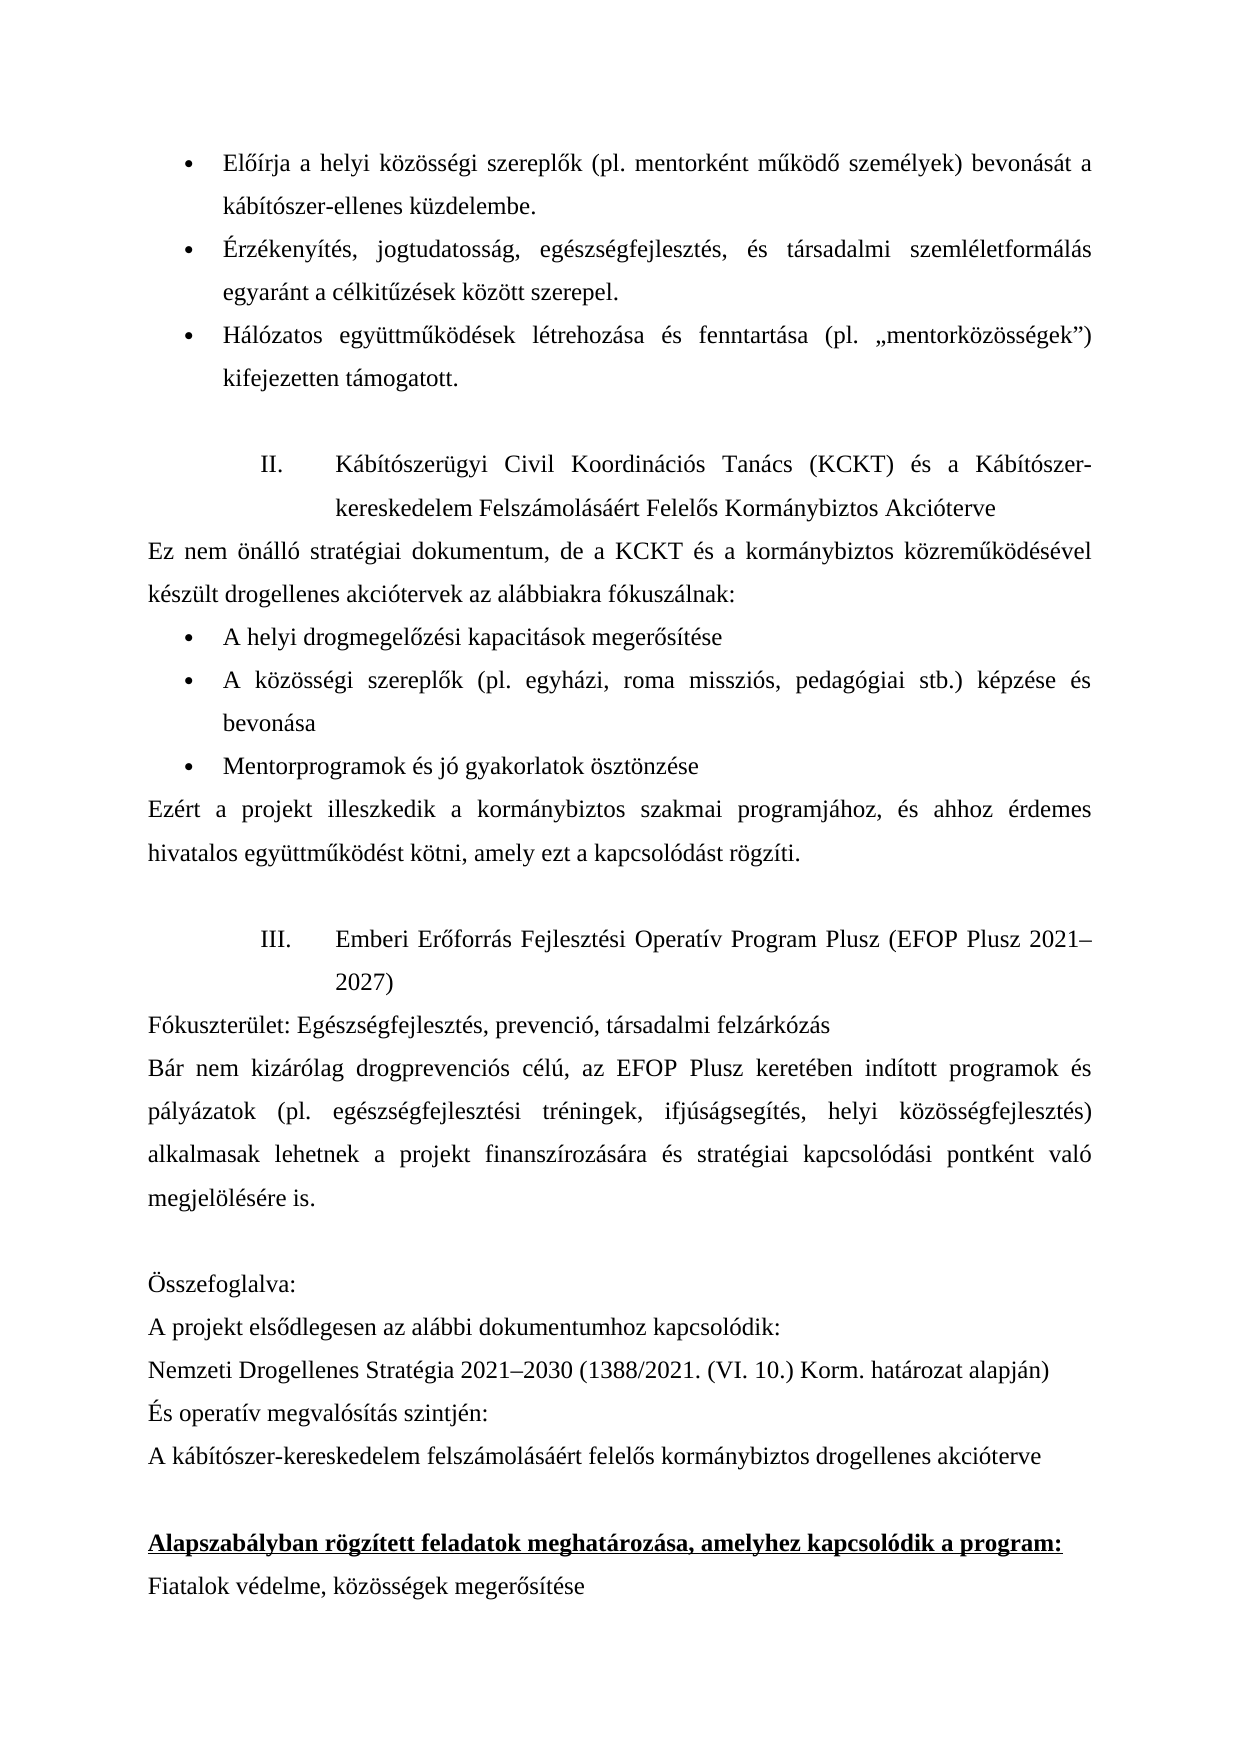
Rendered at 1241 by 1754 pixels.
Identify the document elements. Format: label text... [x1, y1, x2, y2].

text Alapszabályban rögzített feladatok meghatározása, amelyhez kapcsolódik a program: [148, 1528, 1093, 1556]
list A közösségi szereplők (pl. egyházi, roma missziós, pedagógiai stb.) képzése és bevonása [185, 665, 1093, 737]
text Ez nem önálló stratégiai dokumentum, de a KCKT és a kormánybiztos közreműködésével készült drogellenes akciótervek az alábbiakra fókuszálnak: [148, 536, 1093, 608]
text Összefoglalva: [148, 1269, 1093, 1298]
list Érzékenyítés, jogtudatosság, egészségfejlesztés, és társadalmi szemléletformálás egyaránt a célkitűzések között szerepel. [185, 234, 1093, 306]
text Fiatalok védelme, közösségek megerősítése [148, 1571, 1093, 1599]
list Emberi Erőforrás Fejlesztési Operatív Program Plusz (EFOP Plusz 2021–2027) [260, 924, 1093, 996]
list Mentorprogramok és jó gyakorlatok ösztönzése [185, 751, 1093, 780]
text Nemzeti Drogellenes Stratégia 2021–2030 (1388/2021. (VI. 10.) Korm. határozat alapján) [148, 1355, 1093, 1384]
text Fókuszterület: Egészségfejlesztés, prevenció, társadalmi felzárkózás [148, 1010, 1093, 1039]
text A projekt elsődlegesen az alábbi dokumentumhoz kapcsolódik: [148, 1312, 1093, 1341]
text Ezért a projekt illeszkedik a kormánybiztos szakmai programjához, és ahhoz érdemes hivatalos együttműködést kötni, amely ezt a kapcsolódást rögzíti. [148, 794, 1093, 866]
list Hálózatos együttműködések létrehozása és fenntartása (pl. „mentorközösségek”) kifejezetten támogatott. [185, 320, 1093, 392]
list A helyi drogmegelőzési kapacitások megerősítése [185, 622, 1093, 651]
text Bár nem kizárólag drogprevenciós célú, az EFOP Plusz keretében indított programok és pályázatok (pl. egészségfejlesztési tréningek, ifjúságsegítés, helyi közösségfejlesztés) alkalmasak lehetnek a projekt finanszírozására és stratégiai kapcsolódási pontként való megjelölésére is. [148, 1053, 1093, 1211]
list Kábítószerügyi Civil Koordinációs Tanács (KCKT) és a Kábítószer-kereskedelem Felszámolásáért Felelős Kormánybiztos Akcióterve [260, 449, 1093, 521]
list Előírja a helyi közösségi szereplők (pl. mentorként működő személyek) bevonását a kábítószer-ellenes küzdelembe. [185, 148, 1093, 219]
text És operatív megvalósítás szintjén: [148, 1398, 1093, 1427]
text A kábítószer-kereskedelem felszámolásáért felelős kormánybiztos drogellenes akcióterve [148, 1441, 1093, 1470]
